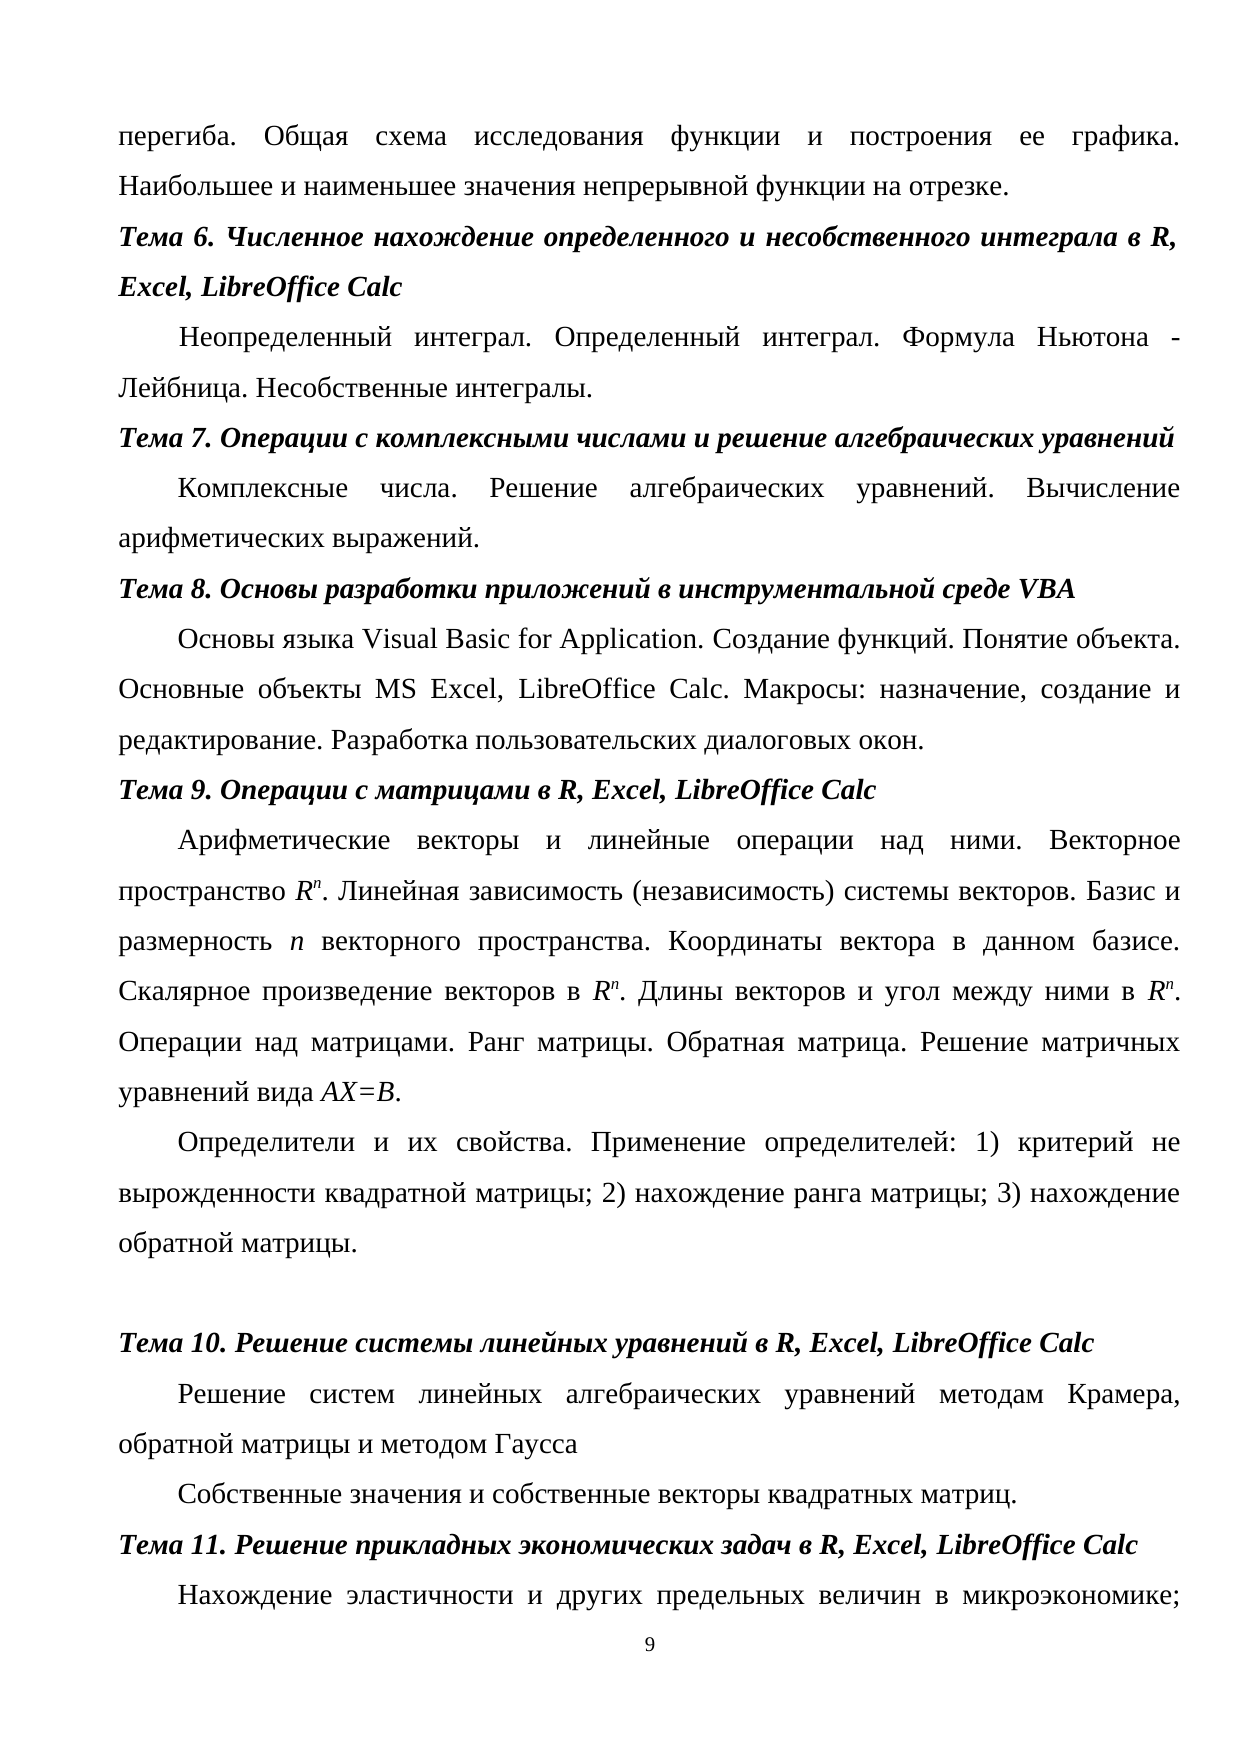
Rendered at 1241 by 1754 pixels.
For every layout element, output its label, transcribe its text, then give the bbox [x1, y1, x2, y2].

text Тема 6. Численное нахождение определенного и несобственного интеграла в R, Excel, LibreOffice Calc [118, 219, 1181, 303]
text Тема 8. Основы разработки приложений в инструментальной среде VBA [118, 571, 1181, 604]
text Собственные значения и собственные векторы квадратных матриц. [118, 1477, 1181, 1510]
text Тема 11. Решение прикладных экономических задач в R, Excel, LibreOffice Calc [118, 1527, 1181, 1560]
text Решение систем линейных алгебраических уравнений методам Крамера, обратной матрицы и методом Гаусса [118, 1376, 1181, 1460]
text Арифметические векторы и линейные операции над ними. Векторное пространство Rn. Линейная зависимость (независимость) системы векторов. Базис и размерность п векторного пространства. Координаты вектора в данном базисе. Скалярное произведение векторов в Rn. Длины векторов и угол между ними в Rn. Операции над матрицами. Ранг матрицы. Обратная матрица. Решение матричных уравнений вида АХ=В. [118, 822, 1181, 1108]
text Неопределенный интеграл. Определенный интеграл. Формула Ньютона - Лейбница. Несобственные интегралы. [118, 319, 1181, 403]
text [118, 118, 1181, 202]
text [118, 1577, 1181, 1611]
text Тема 9. Операции с матрицами в R, Excel, LibreOffice Calc [118, 772, 1181, 806]
text Комплексные числа. Решение алгебраических уравнений. Вычисление арифметических выражений. [118, 470, 1181, 554]
text Основы языка Visual Basic for Application. Создание функций. Понятие объекта. Основные объекты MS Excel, LibreOffice Calc. Макросы: назначение, создание и редактирование. Разработка пользовательских диалоговых окон. [118, 621, 1181, 755]
text Определители и их свойства. Применение определителей: 1) критерий не вырожденности квадратной матрицы; 2) нахождение ранга матрицы; 3) нахождение обратной матрицы. [118, 1124, 1181, 1258]
text Тема 7. Операции с комплексными числами и решение алгебраических уравнений [118, 420, 1181, 453]
text Тема 10. Решение системы линейных уравнений в R, Excel, LibreOffice Calc [118, 1326, 1181, 1359]
